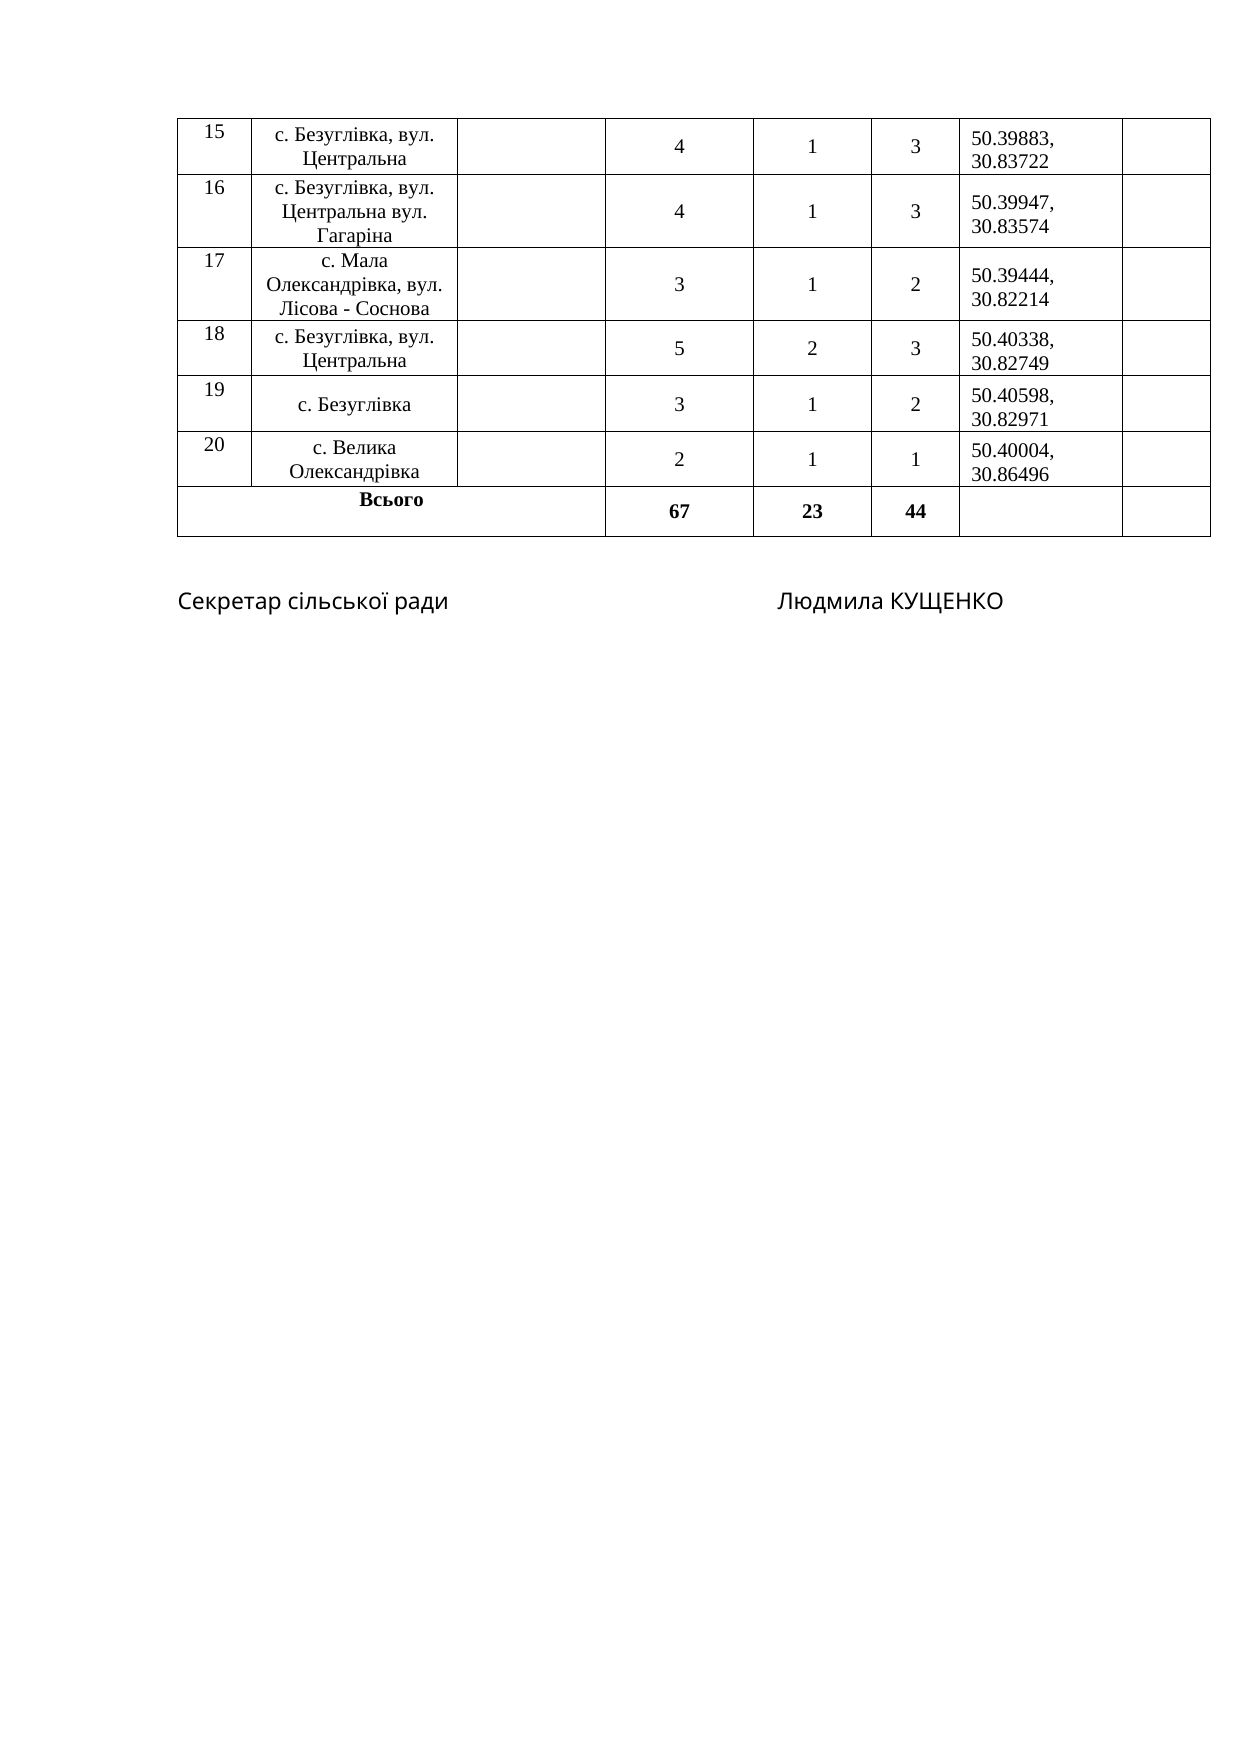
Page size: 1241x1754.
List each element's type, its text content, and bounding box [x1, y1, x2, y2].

table_cell 1 [754, 119, 871, 173]
table_cell с. Безуглівка, вул. Центральна [252, 119, 457, 173]
table_cell 50.39444, 30.82214 [960, 248, 1122, 320]
table_cell 3 [872, 119, 959, 173]
table_cell [1123, 487, 1210, 536]
table_cell 3 [872, 321, 959, 375]
table_cell [1123, 119, 1210, 173]
table_cell 2 [754, 321, 871, 375]
table_cell с. Мала Олександрівка, вул. Лісова - Соснова [252, 248, 457, 320]
table_cell 18 [178, 321, 251, 375]
table_cell [458, 432, 605, 486]
table_cell 5 [606, 321, 753, 375]
table_cell 4 [606, 175, 753, 247]
table_cell 23 [754, 487, 871, 536]
table_cell 1 [754, 376, 871, 431]
table_cell 3 [606, 376, 753, 431]
table_cell 1 [754, 175, 871, 247]
table_cell 50.39947, 30.83574 [960, 175, 1122, 247]
table_cell [458, 175, 605, 247]
table_cell с. Безуглівка [252, 376, 457, 431]
table_cell 20 [178, 432, 251, 486]
table_cell 3 [606, 248, 753, 320]
table_cell 50.40598, 30.82971 [960, 376, 1122, 431]
table_cell [1123, 248, 1210, 320]
table_cell 2 [606, 432, 753, 486]
table_cell [1123, 432, 1210, 486]
text Секретар сільської ради Людмила КУЩЕНКО [177, 585, 1152, 616]
table_cell [458, 248, 605, 320]
table_cell 4 [606, 119, 753, 173]
table_cell с. Безуглівка, вул. Центральна вул. Гагаріна [252, 175, 457, 247]
table_cell 50.40004, 30.86496 [960, 432, 1122, 486]
table_cell [1123, 175, 1210, 247]
table_cell 1 [754, 248, 871, 320]
table_cell 2 [872, 248, 959, 320]
table_cell 50.40338, 30.82749 [960, 321, 1122, 375]
table_cell 1 [872, 432, 959, 486]
table_cell [458, 321, 605, 375]
table_cell 3 [872, 175, 959, 247]
table_cell 15 [178, 119, 251, 173]
table_cell 19 [178, 376, 251, 431]
table_cell [458, 376, 605, 431]
table_cell 1 [754, 432, 871, 486]
table_cell 17 [178, 248, 251, 320]
table_cell 67 [606, 487, 753, 536]
table_cell [1123, 321, 1210, 375]
table_cell 44 [872, 487, 959, 536]
table_cell 2 [872, 376, 959, 431]
table_cell 16 [178, 175, 251, 247]
table_cell [960, 487, 1122, 536]
table_cell с. Безуглівка, вул. Центральна [252, 321, 457, 375]
table_cell [1123, 376, 1210, 431]
table_cell с. Велика Олександрівка [252, 432, 457, 486]
table_cell Всього [178, 487, 605, 536]
table_cell 50.39883, 30.83722 [960, 119, 1122, 173]
table_cell [458, 119, 605, 173]
